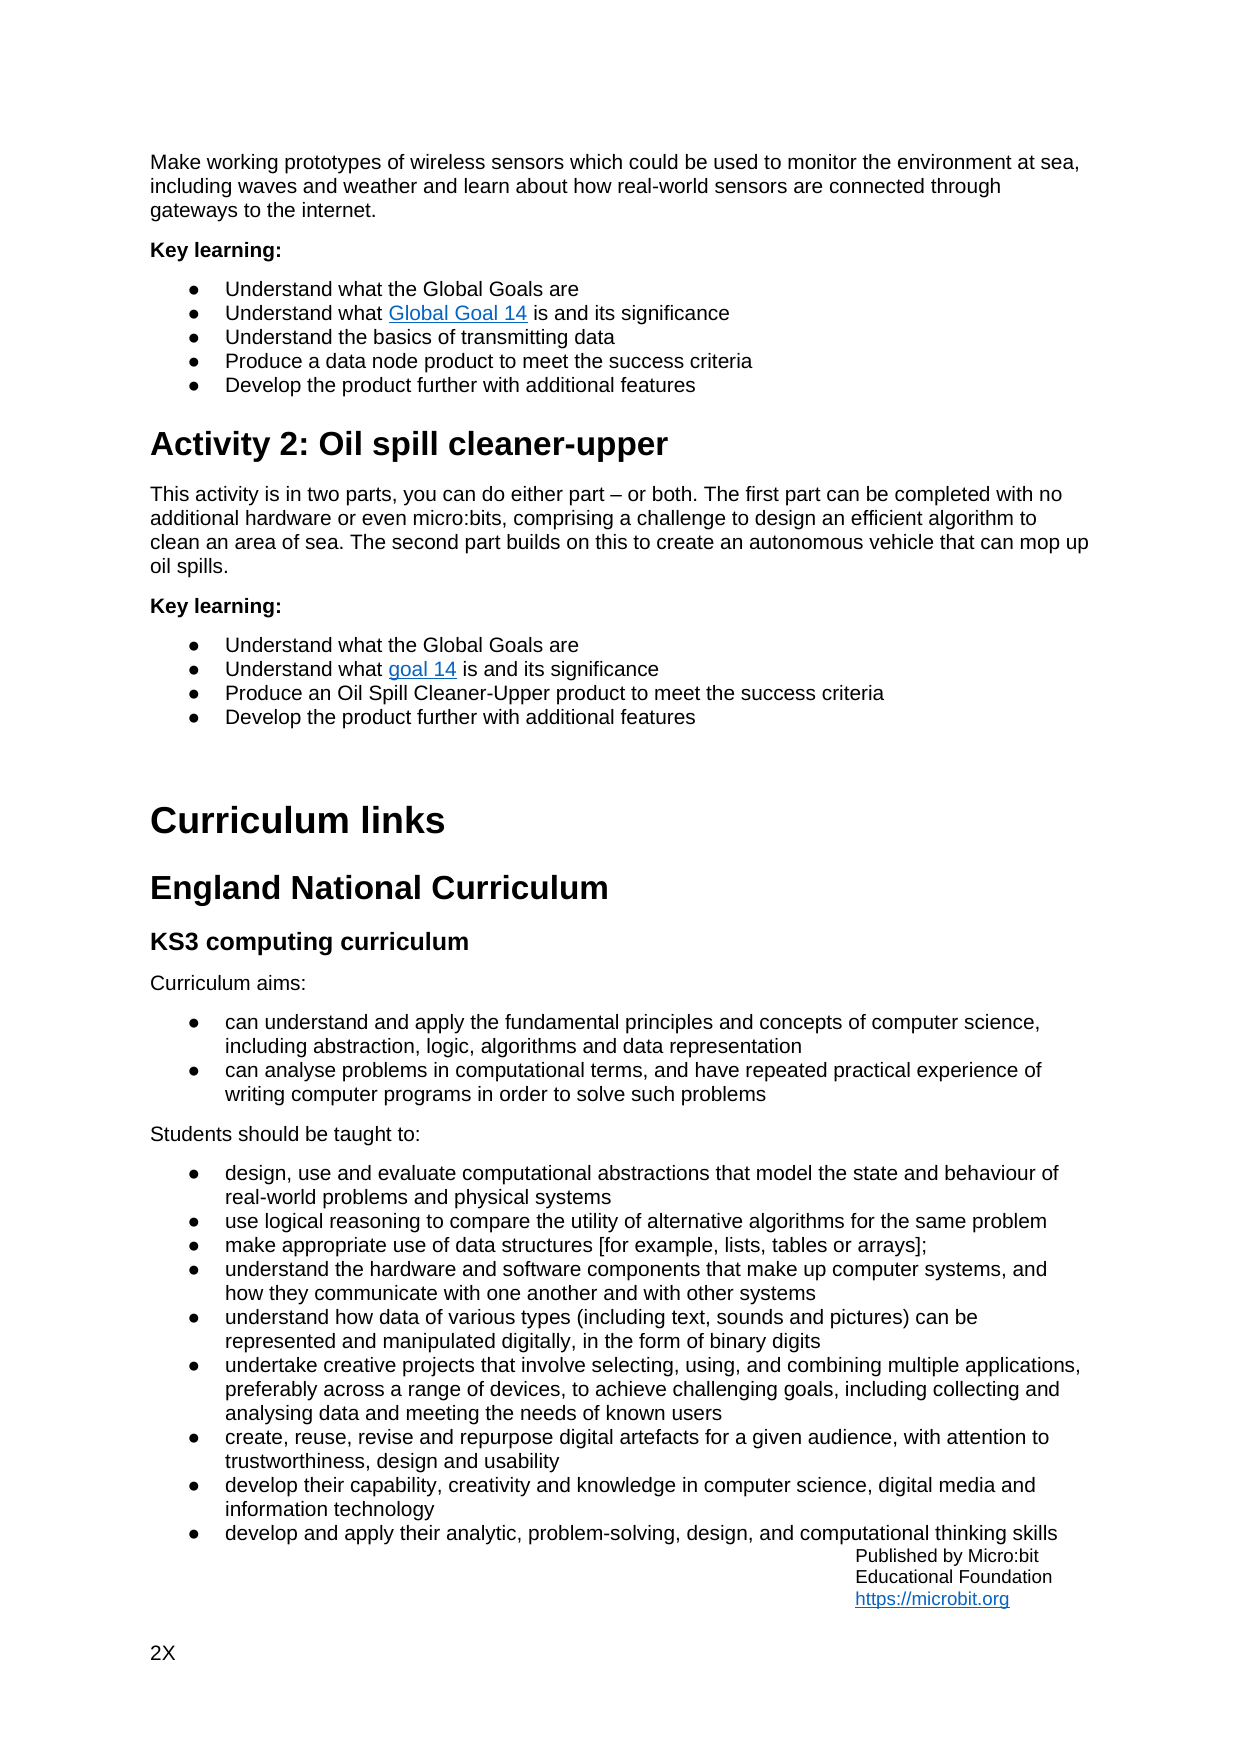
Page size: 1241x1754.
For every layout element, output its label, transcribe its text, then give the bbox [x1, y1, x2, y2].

list Understand what goal 14 is and its significance [187, 657, 1090, 681]
list understand how data of various types (including text, sounds and pictures) can be represented and manipulated digitally, in the form of binary digits [187, 1305, 1090, 1353]
text Students should be taught to: [150, 1121, 1090, 1145]
list design, use and evaluate computational abstractions that model the state and behaviour of real-world problems and physical systems [187, 1161, 1090, 1209]
subtitle Activity 2: Oil spill cleaner-upper [150, 423, 1090, 462]
text Key learning: [150, 593, 1090, 617]
list develop and apply their analytic, problem-solving, design, and computational thinking skills [187, 1520, 1090, 1544]
subtitle Curriculum links [150, 798, 1090, 842]
list create, reuse, revise and repurpose digital artefacts for a given audience, with attention to trustworthiness, design and usability [187, 1424, 1090, 1472]
list undertake creative projects that involve selecting, using, and combining multiple applications, preferably across a range of devices, to achieve challenging goals, including collecting and analysing data and meeting the needs of known users [187, 1353, 1090, 1424]
subtitle England National Curriculum [150, 868, 1090, 907]
list Produce an Oil Spill Cleaner-Upper product to meet the success criteria [187, 681, 1090, 705]
list make appropriate use of data structures [for example, lists, tables or arrays]; [187, 1233, 1090, 1257]
list Understand what Global Goal 14 is and its significance [187, 301, 1090, 325]
list can understand and apply the fundamental principles and concepts of computer science, including abstraction, logic, algorithms and data representation [187, 1010, 1090, 1058]
text This activity is in two parts, you can do either part – or both. The first part can be completed with no additional hardware or even micro:bits, comprising a challenge to design an efficient algorithm to clean an area of sea. The second part builds on this to create an autonomous vehicle that can mop up oil spills. [150, 482, 1090, 578]
text Curriculum aims: [150, 970, 1090, 994]
list can analyse problems in computational terms, and have repeated practical experience of writing computer programs in order to solve such problems [187, 1058, 1090, 1106]
subtitle KS3 computing curriculum [150, 927, 1090, 955]
list Produce a data node product to meet the success criteria [187, 349, 1090, 373]
text Key learning: [150, 237, 1090, 261]
list Understand what the Global Goals are [187, 277, 1090, 301]
list understand the hardware and software components that make up computer systems, and how they communicate with one another and with other systems [187, 1257, 1090, 1305]
list use logical reasoning to compare the utility of alternative algorithms for the same problem [187, 1209, 1090, 1233]
list develop their capability, creativity and knowledge in computer science, digital media and information technology [187, 1472, 1090, 1520]
list Understand the basics of transmitting data [187, 325, 1090, 349]
text Make working prototypes of wireless sensors which could be used to monitor the environment at sea, including waves and weather and learn about how real-world sensors are connected through gateways to the internet. [150, 150, 1090, 222]
list Develop the product further with additional features [187, 373, 1090, 397]
list Develop the product further with additional features [187, 705, 1090, 729]
list Understand what the Global Goals are [187, 633, 1090, 657]
